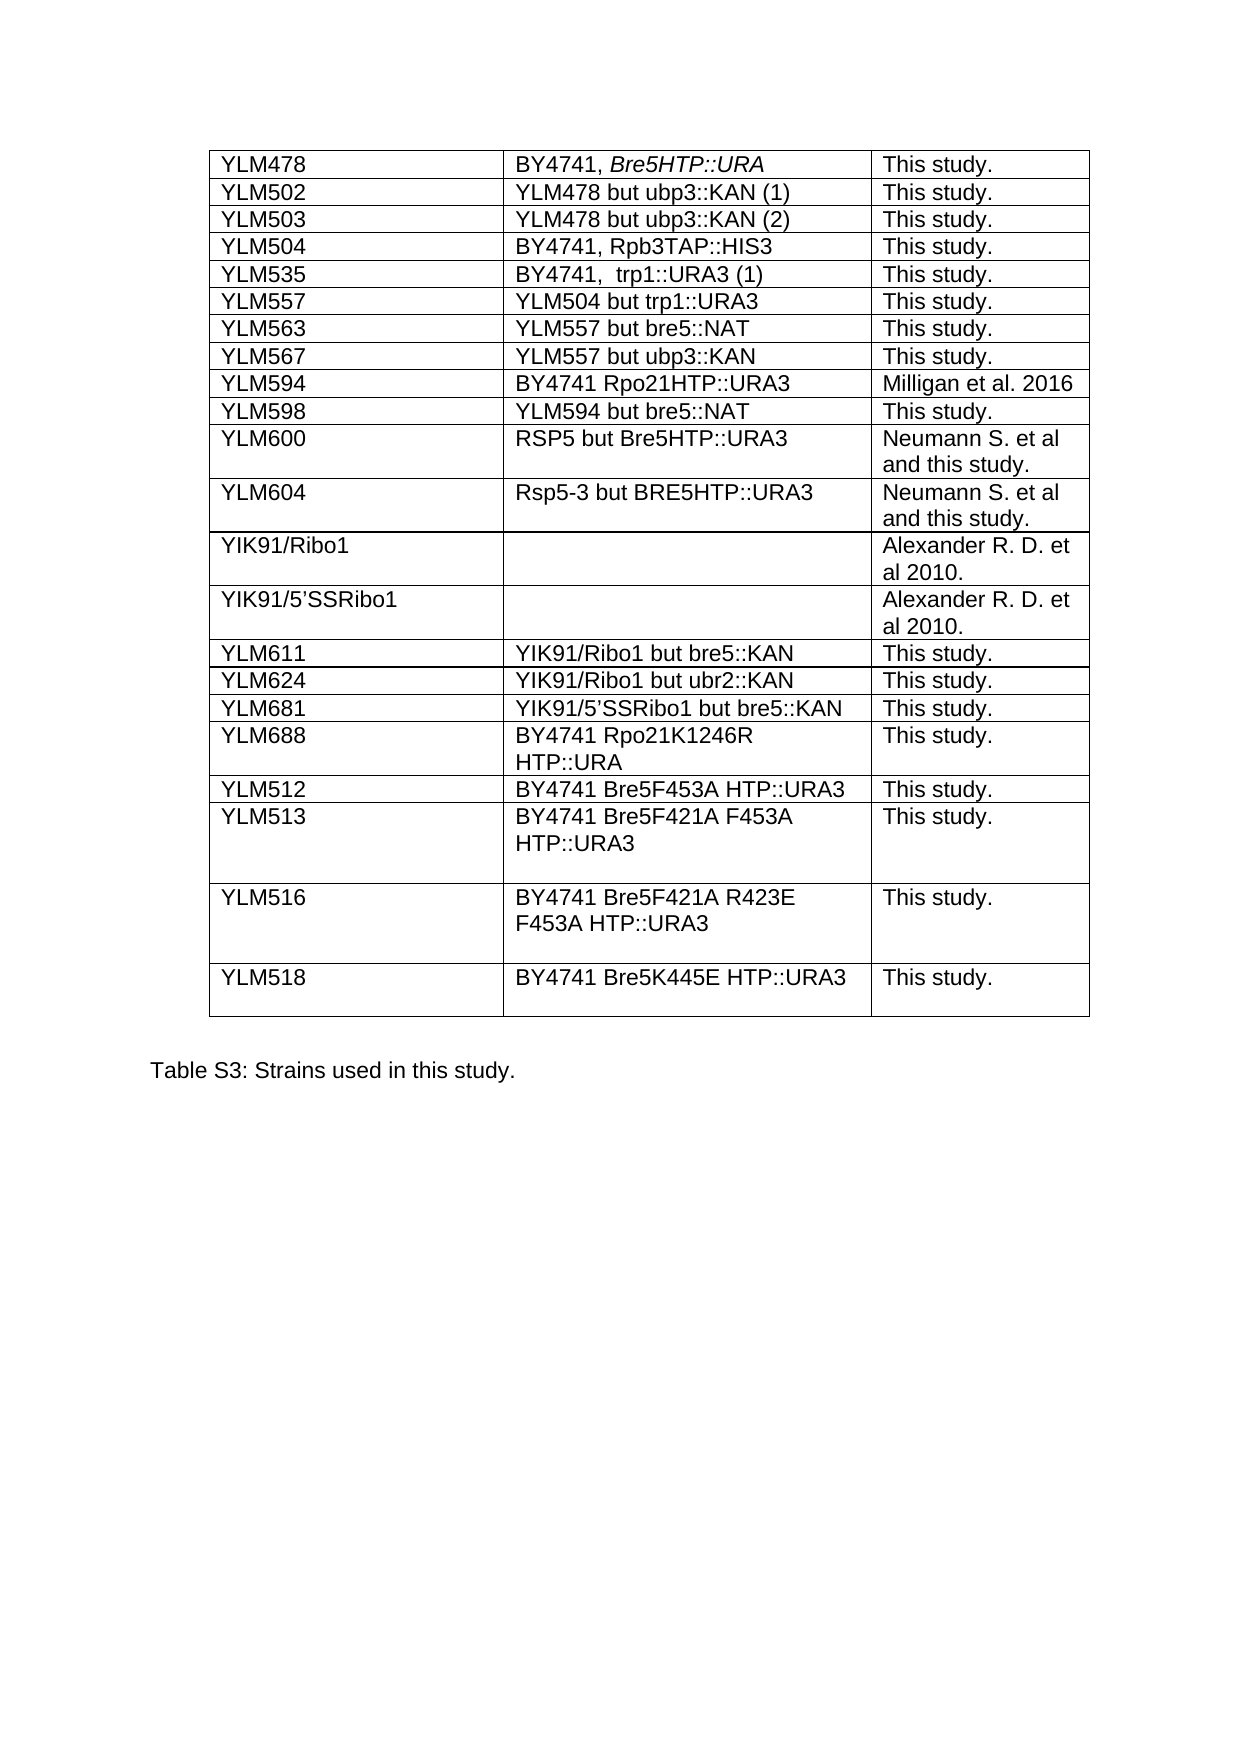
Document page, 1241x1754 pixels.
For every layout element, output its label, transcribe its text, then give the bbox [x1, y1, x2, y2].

table_cell This study. [872, 695, 1089, 721]
table_cell This study. [872, 776, 1089, 802]
table_cell YLM478 but ubp3::KAN (1) [504, 179, 871, 205]
table_cell This study. [872, 261, 1089, 287]
table_cell YLM611 [210, 640, 503, 666]
table_cell This study. [872, 288, 1089, 314]
table_cell YLM516 [210, 884, 503, 962]
table_cell This study. [872, 151, 1089, 177]
table_cell YLM504 but trp1::URA3 [504, 288, 871, 314]
table_cell Alexander R. D. et al 2010. [872, 586, 1089, 639]
table_cell YLM604 [210, 479, 503, 531]
table_cell YLM688 [210, 722, 503, 775]
table_cell Neumann S. et al and this study. [872, 479, 1089, 531]
table_cell BY4741 Bre5F453A HTP::URA3 [504, 776, 871, 802]
table_cell YLM557 but bre5::NAT [504, 315, 871, 342]
table_cell This study. [872, 179, 1089, 205]
table_cell YLM563 [210, 315, 503, 342]
table_cell YLM594 [210, 370, 503, 397]
table_cell YLM598 [210, 398, 503, 424]
table_cell This study. [872, 884, 1089, 962]
table_cell YLM567 [210, 343, 503, 369]
table_cell YLM624 [210, 668, 503, 694]
table_cell YLM681 [210, 695, 503, 721]
table_cell BY4741 Rpo21HTP::URA3 [504, 370, 871, 397]
table_cell This study. [872, 233, 1089, 259]
table_cell YLM512 [210, 776, 503, 802]
table_cell This study. [872, 722, 1089, 775]
table_cell YLM478 but ubp3::KAN (2) [504, 206, 871, 232]
table_cell YLM594 but bre5::NAT [504, 398, 871, 424]
table_cell This study. [872, 964, 1089, 1016]
table_cell BY4741, Bre5HTP::URA [504, 151, 871, 177]
table_cell BY4741, trp1::URA3 (1) [504, 261, 871, 287]
table_cell YIK91/Ribo1 but bre5::KAN [504, 640, 871, 666]
table_cell YIK91/5’SSRibo1 [210, 586, 503, 639]
table_cell BY4741, Rpb3TAP::HIS3 [504, 233, 871, 259]
table_cell Milligan et al. 2016 [872, 370, 1089, 397]
table_cell This study. [872, 398, 1089, 424]
table_cell This study. [872, 640, 1089, 666]
table_cell This study. [872, 315, 1089, 342]
text Table S3: Strains used in this study. [150, 1057, 1090, 1083]
table_cell BY4741 Bre5F421A R423E F453A HTP::URA3 [504, 884, 871, 962]
table_cell [504, 533, 871, 585]
table_cell YLM513 [210, 803, 503, 882]
table_cell YIK91/Ribo1 but ubr2::KAN [504, 668, 871, 694]
table_cell YLM518 [210, 964, 503, 1016]
table_cell This study. [872, 803, 1089, 882]
table_cell YLM503 [210, 206, 503, 232]
table_cell [504, 586, 871, 639]
table_cell YLM504 [210, 233, 503, 259]
table_cell RSP5 but Bre5HTP::URA3 [504, 425, 871, 478]
table_cell YLM600 [210, 425, 503, 478]
table_cell BY4741 Rpo21K1246R HTP::URA [504, 722, 871, 775]
table_cell YLM557 but ubp3::KAN [504, 343, 871, 369]
table_cell YLM535 [210, 261, 503, 287]
table_cell BY4741 Bre5F421A F453A HTP::URA3 [504, 803, 871, 882]
table_cell YIK91/Ribo1 [210, 533, 503, 585]
table_cell This study. [872, 206, 1089, 232]
table_cell This study. [872, 343, 1089, 369]
table_cell YLM478 [210, 151, 503, 177]
table_cell Rsp5-3 but BRE5HTP::URA3 [504, 479, 871, 531]
table_cell Alexander R. D. et al 2010. [872, 533, 1089, 585]
table_cell YIK91/5’SSRibo1 but bre5::KAN [504, 695, 871, 721]
table_cell YLM502 [210, 179, 503, 205]
table_cell BY4741 Bre5K445E HTP::URA3 [504, 964, 871, 1016]
table_cell Neumann S. et al and this study. [872, 425, 1089, 478]
table_cell This study. [872, 668, 1089, 694]
table_cell YLM557 [210, 288, 503, 314]
